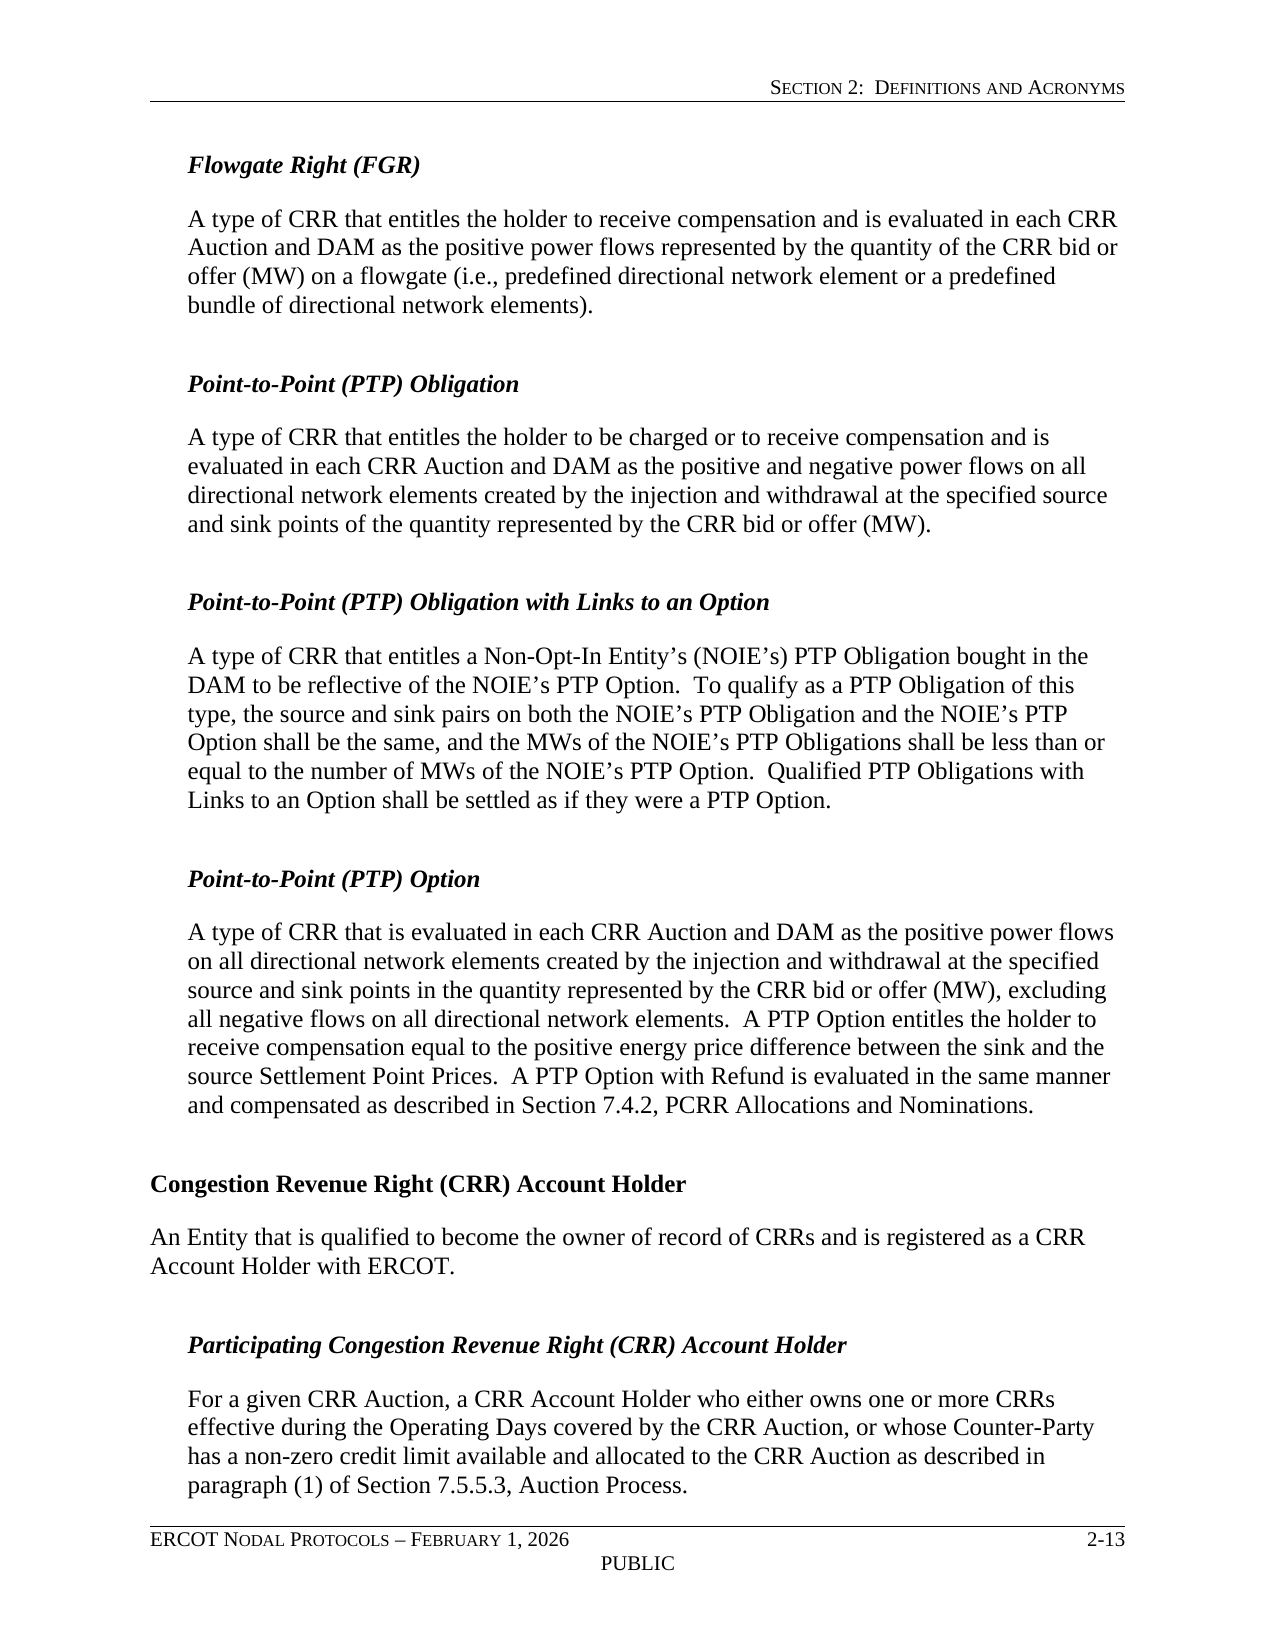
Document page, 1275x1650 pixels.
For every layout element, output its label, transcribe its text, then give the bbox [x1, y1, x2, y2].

text A type of CRR that is evaluated in each CRR Auction and DAM as the positive power flows on all directional network elements created by the injection and withdrawal at the specified source and sink points in the quantity represented by the CRR bid or offer (MW), excluding all negative flows on all directional network elements. A PTP Option entitles the holder to receive compensation equal to the positive energy price difference between the sink and the source Settlement Point Prices. A PTP Option with Refund is evaluated in the same manner and compensated as described in Section 7.4.2, PCRR Allocations and Nominations. [187, 917, 1125, 1119]
text Participating Congestion Revenue Right (CRR) Account Holder [187, 1330, 1125, 1359]
text Congestion Revenue Right (CRR) Account Holder [150, 1169, 1125, 1197]
text An Entity that is qualified to become the owner of record of CRRs and is registered as a CRR Account Holder with ERCOT. [150, 1222, 1125, 1280]
text A type of CRR that entitles the holder to receive compensation and is evaluated in each CRR Auction and DAM as the positive power flows represented by the quantity of the CRR bid or offer (MW) on a flowgate (i.e., predefined directional network element or a predefined bundle of directional network elements). [187, 204, 1125, 319]
text A type of CRR that entitles a Non-Opt-In Entity’s (NOIE’s) PTP Obligation bought in the DAM to be reflective of the NOIE’s PTP Option. To qualify as a PTP Obligation of this type, the source and sink pairs on both the NOIE’s PTP Obligation and the NOIE’s PTP Option shall be the same, and the MWs of the NOIE’s PTP Obligations shall be less than or equal to the number of MWs of the NOIE’s PTP Option. Qualified PTP Obligations with Links to an Option shall be settled as if they were a PTP Option. [187, 641, 1125, 814]
text Point-to-Point (PTP) Option [187, 864, 1125, 892]
text Flowgate Right (FGR) [187, 150, 1125, 179]
text A type of CRR that entitles the holder to be charged or to receive compensation and is evaluated in each CRR Auction and DAM as the positive and negative power flows on all directional network elements created by the injection and withdrawal at the specified source and sink points of the quantity represented by the CRR bid or offer (MW). [187, 422, 1125, 537]
text For a given CRR Auction, a CRR Account Holder who either owns one or more CRRs effective during the Operating Days covered by the CRR Auction, or whose Counter-Party has a non-zero credit limit available and allocated to the CRR Auction as described in paragraph (1) of Section 7.5.5.3, Auction Process. [187, 1384, 1125, 1499]
text Point-to-Point (PTP) Obligation with Links to an Option [187, 587, 1125, 616]
text Point-to-Point (PTP) Obligation [187, 369, 1125, 397]
